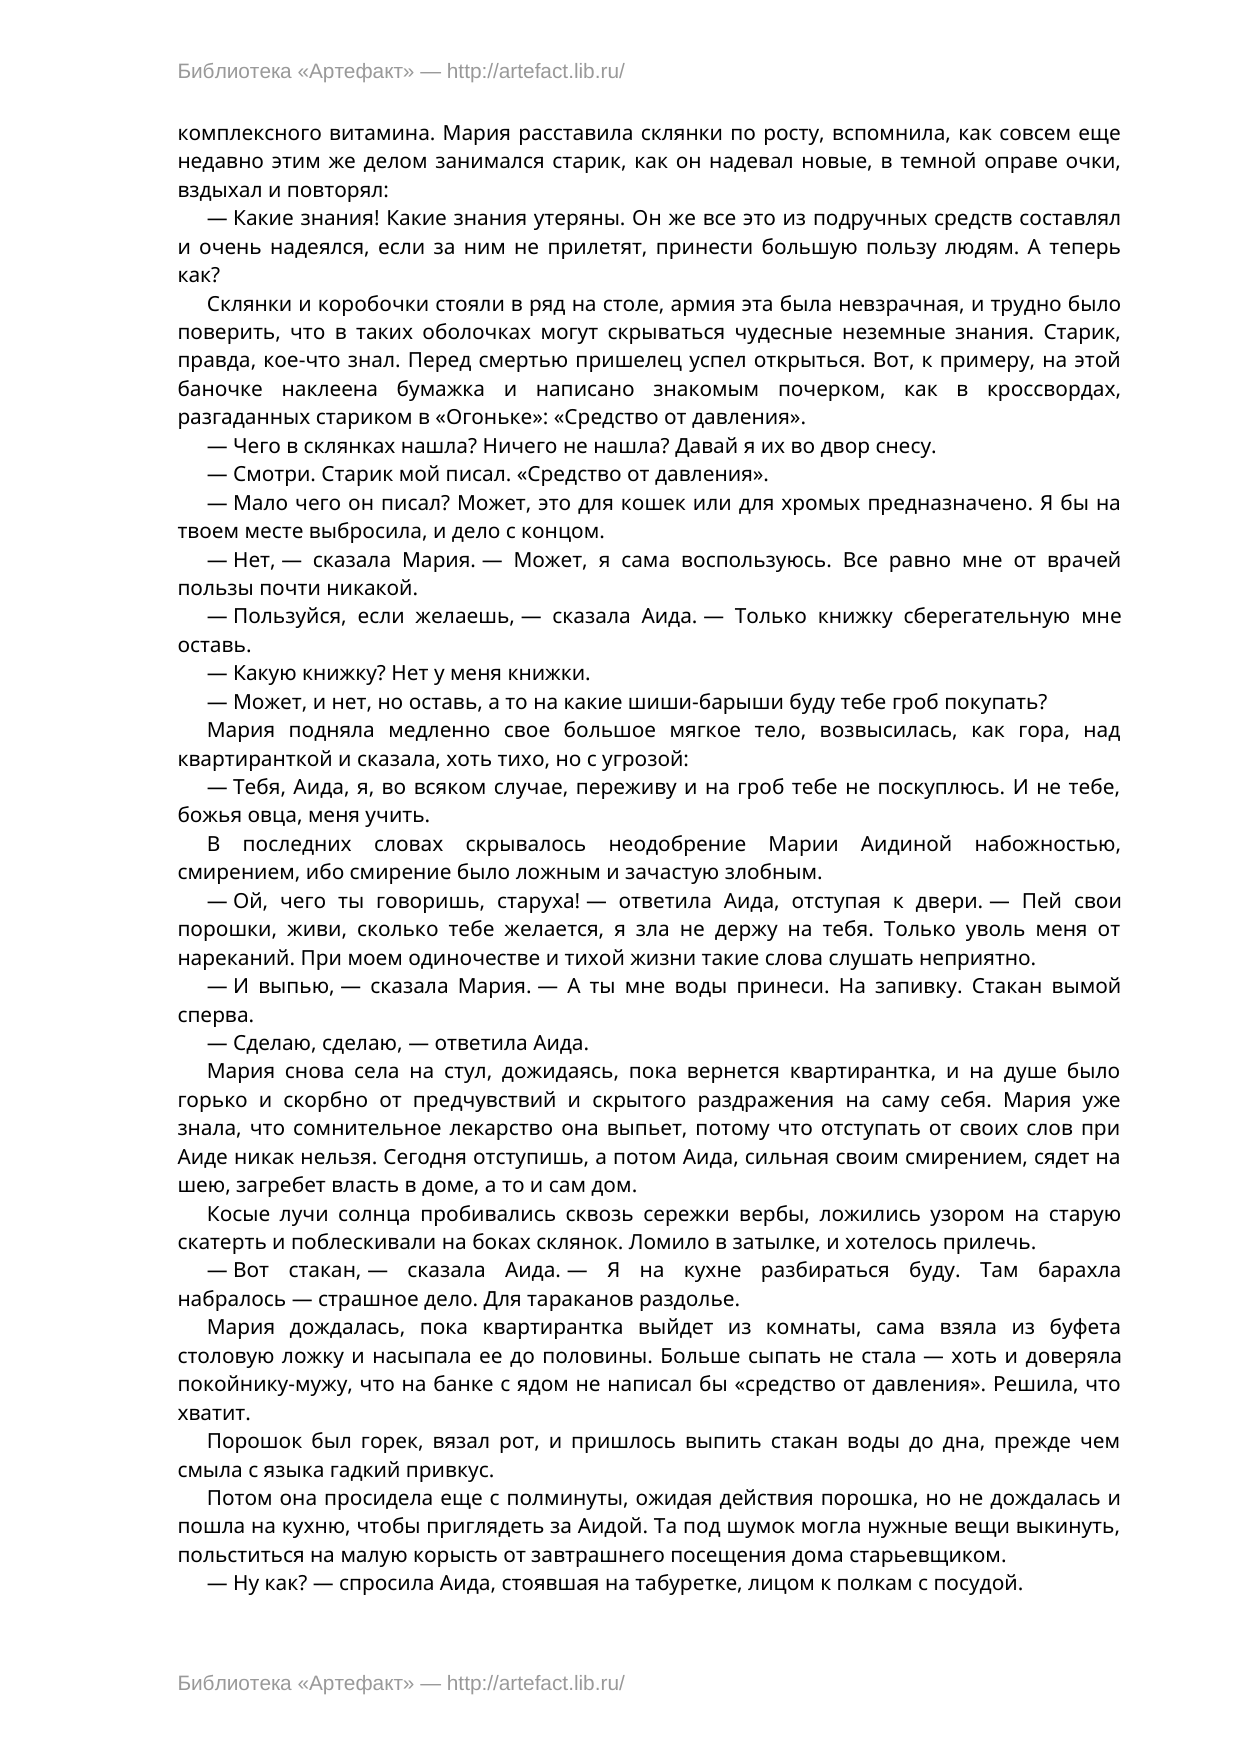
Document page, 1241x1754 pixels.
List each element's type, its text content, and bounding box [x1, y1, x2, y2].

text — Мало чего он писал? Может, это для кошек или для хромых предназначено. Я бы на твоем месте выбросила, и дело с концом. [177, 488, 1122, 545]
text — Ой, чего ты говоришь, старуха! — ответила Аида, отступая к двери. — Пей свои порошки, живи, сколько тебе желается, я зла не держу на тебя. Только уволь меня от нареканий. При моем одиночестве и тихой жизни такие слова слушать неприятно. [177, 886, 1122, 971]
text — Ну как? — спросила Аида, стоявшая на табуретке, лицом к полкам с посудой. [177, 1568, 1122, 1597]
text — Сделаю, сделаю, — ответила Аида. [177, 1028, 1122, 1057]
text Потом она просидела еще с полминуты, ожидая действия порошка, но не дождалась и пошла на кухню, чтобы приглядеть за Аидой. Та под шумок могла нужные вещи выкинуть, польститься на малую корысть от завтрашнего посещения дома старьевщиком. [177, 1483, 1122, 1568]
text Мария дождалась, пока квартирантка выйдет из комнаты, сама взяла из буфета столовую ложку и насыпала ее до половины. Больше сыпать не стала — хоть и доверяла покойнику-мужу, что на банке с ядом не написал бы «средство от давления». Решила, что хватит. [177, 1312, 1122, 1426]
text — Чего в склянках нашла? Ничего не нашла? Давай я их во двор снесу. [177, 431, 1122, 459]
text В последних словах скрывалось неодобрение Марии Аидиной набожностью, смирением, ибо смирение было ложным и зачастую злобным. [177, 829, 1122, 886]
text — Вот стакан, — сказала Аида. — Я на кухне разбираться буду. Там барахла набралось — страшное дело. Для тараканов раздолье. [177, 1256, 1122, 1312]
text — И выпью, — сказала Мария. — А ты мне воды принеси. На запивку. Стакан вымой сперва. [177, 971, 1122, 1028]
text — Пользуйся, если желаешь, — сказала Аида. — Только книжку сберегательную мне оставь. [177, 602, 1122, 658]
text — Может, и нет, но оставь, а то на какие шиши-барыши буду тебе гроб покупать? [177, 687, 1122, 715]
text Мария снова села на стул, дожидаясь, пока вернется квартирантка, и на душе было горько и скорбно от предчувствий и скрытого раздражения на саму себя. Мария уже знала, что сомнительное лекарство она выпьет, потому что отступать от своих слов при Аиде никак нельзя. Сегодня отступишь, а потом Аида, сильная своим смирением, сядет на шею, загребет власть в доме, а то и сам дом. [177, 1057, 1122, 1199]
text — Нет, — сказала Мария. — Может, я сама воспользуюсь. Все равно мне от врачей пользы почти никакой. [177, 545, 1122, 602]
text — Какую книжку? Нет у меня книжки. [177, 658, 1122, 687]
text — Какие знания! Какие знания утеряны. Он же все это из подручных средств составлял и очень надеялся, если за ним не прилетят, принести большую пользу людям. А теперь как? [177, 203, 1122, 289]
text — Смотри. Старик мой писал. «Средство от давления». [177, 459, 1122, 488]
text Косые лучи солнца пробивались сквозь сережки вербы, ложились узором на старую скатерть и поблескивали на боках склянок. Ломило в затылке, и хотелось прилечь. [177, 1199, 1122, 1256]
text — Тебя, Аида, я, во всяком случае, переживу и на гроб тебе не поскуплюсь. И не тебе, божья овца, меня учить. [177, 772, 1122, 829]
text Склянки и коробочки стояли в ряд на столе, армия эта была невзрачная, и трудно было поверить, что в таких оболочках могут скрываться чудесные неземные знания. Старик, правда, кое-что знал. Перед смертью пришелец успел открыться. Вот, к примеру, на этой баночке наклеена бумажка и написано знакомым почерком, как в кроссвордах, разгаданных стариком в «Огоньке»: «Средство от давления». [177, 289, 1122, 431]
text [177, 118, 1122, 203]
text Мария подняла медленно свое большое мягкое тело, возвысилась, как гора, над квартиранткой и сказала, хоть тихо, но с угрозой: [177, 715, 1122, 772]
text Порошок был горек, вязал рот, и пришлось выпить стакан воды до дна, прежде чем смыла с языка гадкий привкус. [177, 1426, 1122, 1483]
